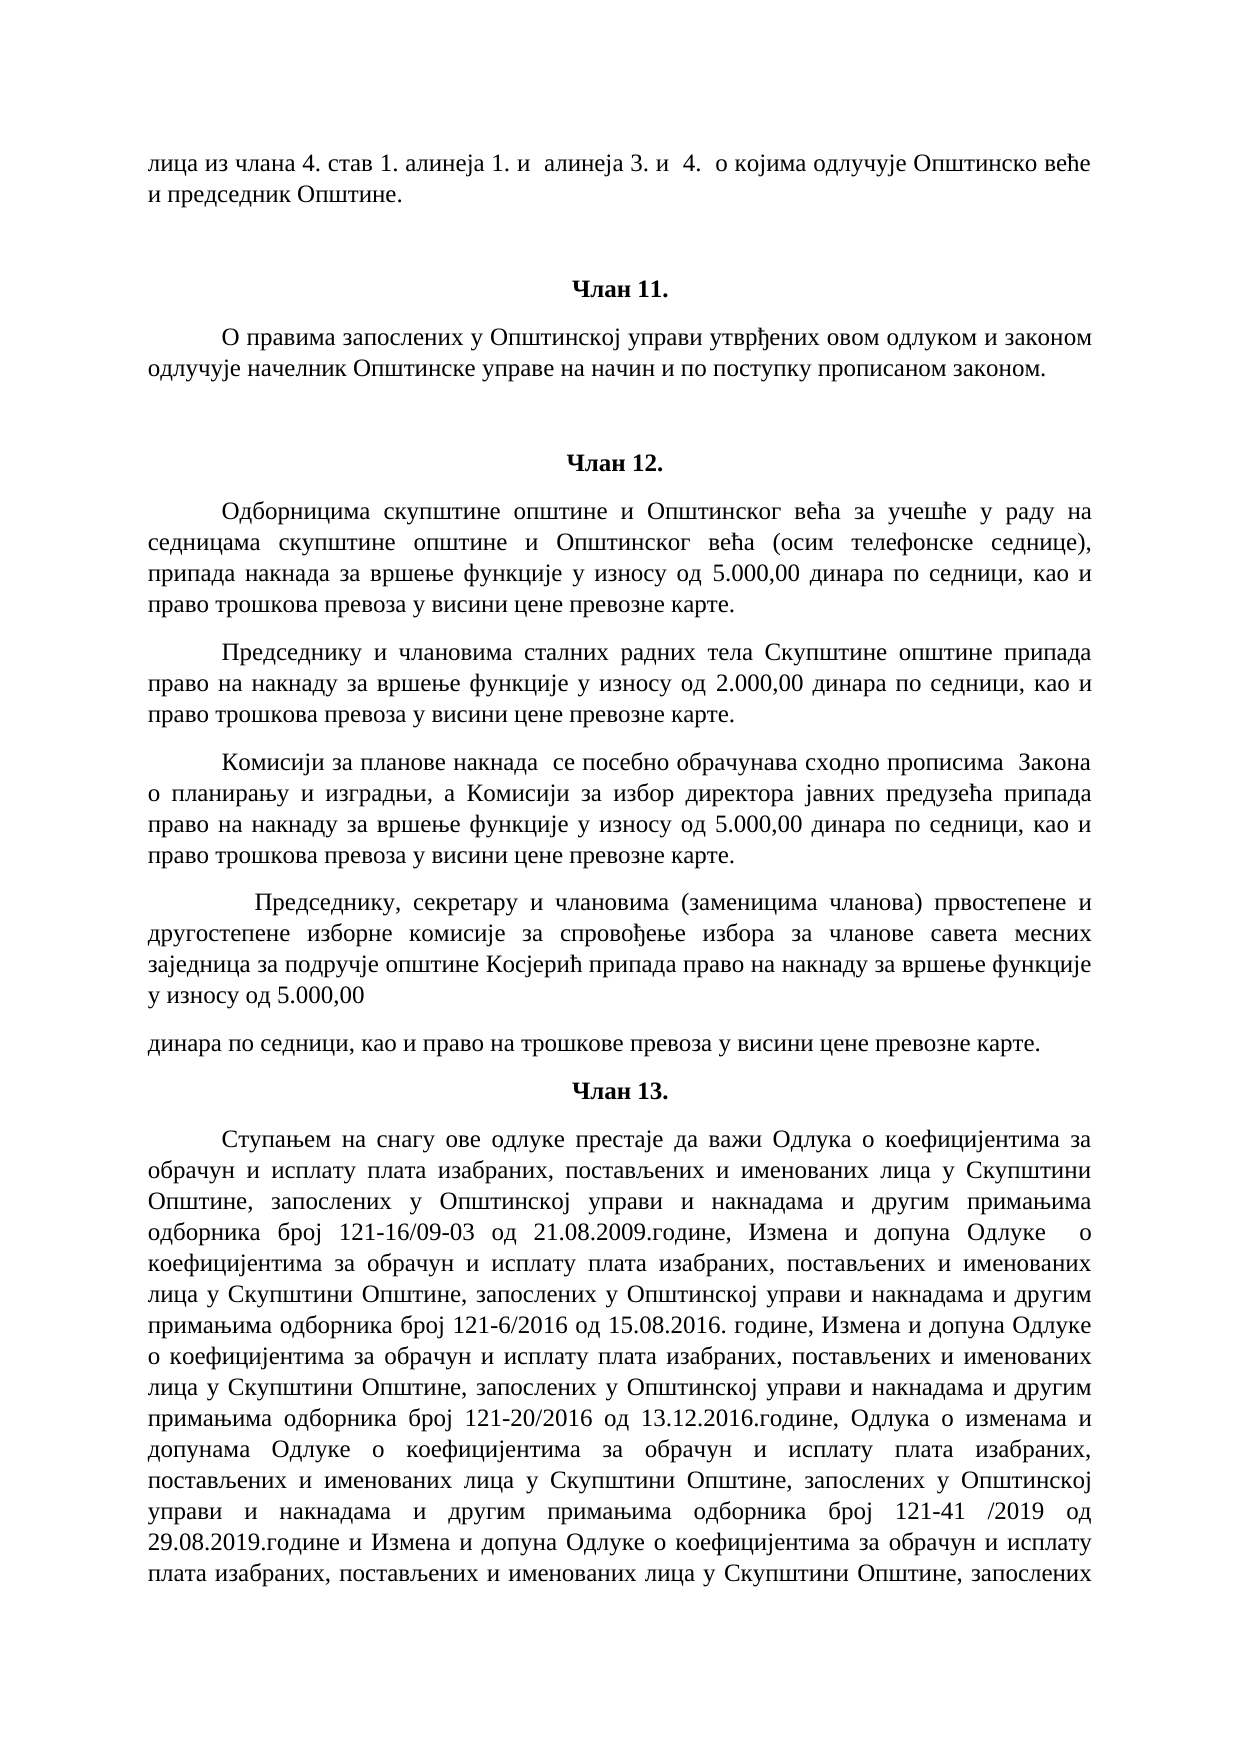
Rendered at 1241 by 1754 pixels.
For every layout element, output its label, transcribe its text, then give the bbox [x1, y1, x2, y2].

text Председнику, секретару и члановима (заменицима чланова) првостепене и другостепене изборне комисије за спровођење избора за чланове савета месних заједница за подручје општине Косјерић припада право на накнаду за вршење функције у износу од 5.000,00 [148, 887, 1093, 1009]
text динара по седници, као и право на трошкове превоза у висини цене превозне карте. [148, 1028, 1093, 1057]
text Председнику и члановима сталних радних тела Скупштине општине припада право на накнаду за вршење функције у износу од 2.000,00 динара по седници, као и право трошкова превоза у висини цене превозне карте. [148, 637, 1093, 728]
text Одборницима скупштине општине и Општинског већа за учешће у раду на седницама скупштине општине и Општинског већа (осим телефонске седнице), припада накнада за вршење функције у износу од 5.000,00 динара по седници, као и право трошкова превоза у висини цене превозне карте. [148, 496, 1093, 618]
text Члан 11. [148, 274, 1093, 303]
text Члан 12. [148, 448, 1093, 477]
text Члан 13. [148, 1076, 1093, 1105]
text Комисији за планове накнада се посебно обрачунава сходно прописима Закона о планирању и изградњи, а Комисији за избор директора јавних предузећа припада право на накнаду за вршење функције у износу од 5.000,00 динара по седници, као и право трошкова превоза у висини цене превозне карте. [148, 747, 1093, 868]
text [148, 1124, 1093, 1587]
text О правима запослених у Општинској управи утврђених овом одлуком и законом одлучује начелник Општинске управе на начин и по поступку прописаном законом. [148, 322, 1093, 382]
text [148, 148, 1093, 207]
